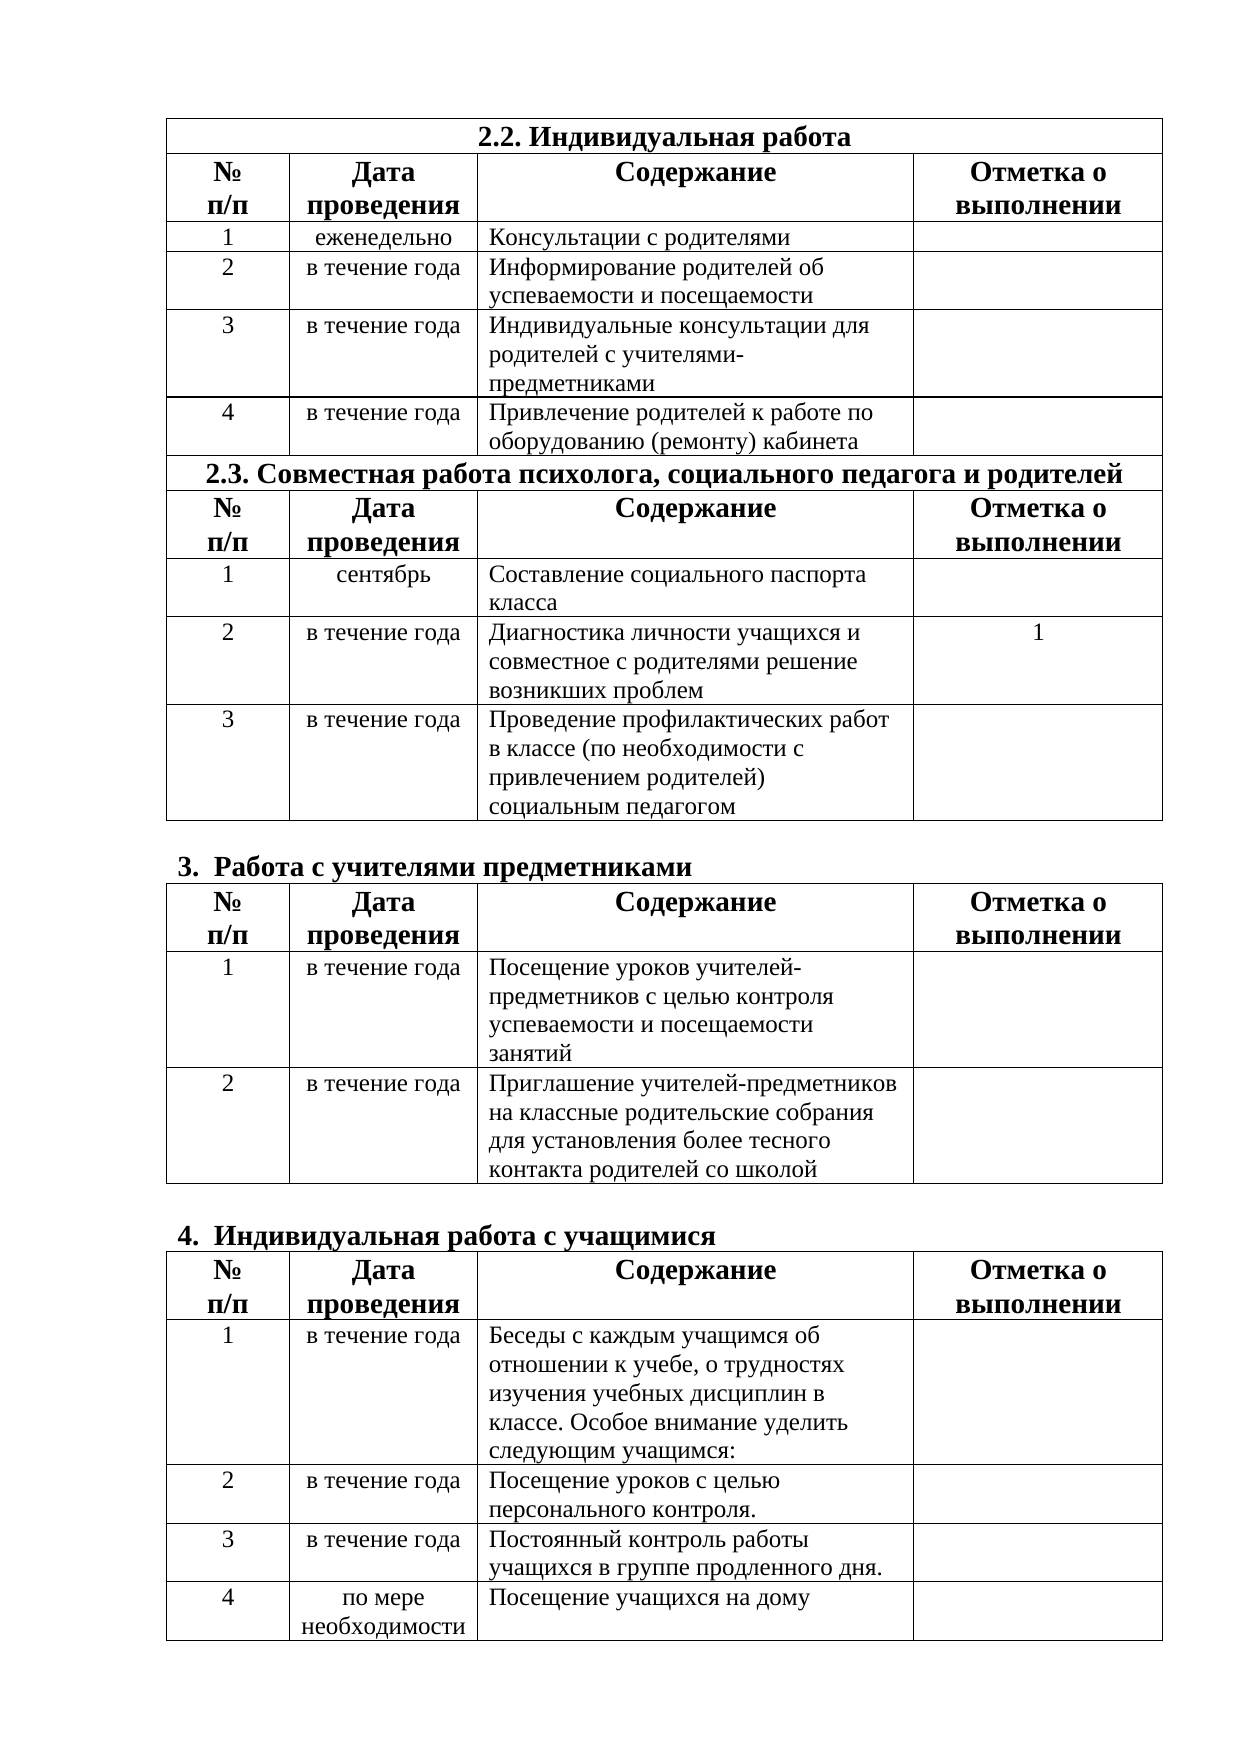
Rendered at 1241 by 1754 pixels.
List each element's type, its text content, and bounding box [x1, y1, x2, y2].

table_header Содержание [478, 1252, 913, 1319]
table_cell [914, 705, 1162, 819]
table_cell в течение года [290, 1068, 477, 1183]
table_header Дата проведения [290, 1252, 477, 1319]
table_cell № п/п [167, 491, 289, 558]
table_cell [914, 252, 1162, 309]
table_cell в течение года [290, 398, 477, 455]
table_cell в течение года [290, 1465, 477, 1523]
table_cell в течение года [290, 617, 477, 703]
table_cell [914, 222, 1162, 251]
table_cell 3 [167, 705, 289, 819]
table_cell 2 [167, 252, 289, 309]
table_header № п/п [167, 884, 289, 951]
table_cell в течение года [290, 952, 477, 1067]
table_cell [914, 310, 1162, 396]
table_cell [914, 1465, 1162, 1523]
table_cell еженедельно [290, 222, 477, 251]
table_cell Проведение профилактических работ в классе (по необходимости с привлечением родителей) социальным педагогом [478, 705, 913, 819]
table_cell сентябрь [290, 559, 477, 616]
table_cell в течение года [290, 1320, 477, 1464]
table_cell Индивидуальные консультации для родителей с учителями-предметниками [478, 310, 913, 396]
table_cell Дата проведения [290, 154, 477, 221]
table_cell 4 [167, 398, 289, 455]
text 3. Работа с учителями предметниками [177, 849, 1152, 883]
table_cell Составление социального паспорта класса [478, 559, 913, 616]
table_cell [914, 1582, 1162, 1640]
table_cell Содержание [478, 491, 913, 558]
table_cell 1 [167, 952, 289, 1067]
table_cell Посещение уроков с целью персонального контроля. [478, 1465, 913, 1523]
table_cell 1 [167, 1320, 289, 1464]
table_cell Привлечение родителей к работе по оборудованию (ремонту) кабинета [478, 398, 913, 455]
table_cell Отметка о выполнении [914, 491, 1162, 558]
table_cell Приглашение учителей-предметников на классные родительские собрания для установления более тесного контакта родителей со школой [478, 1068, 913, 1183]
table_cell [914, 952, 1162, 1067]
table_cell [914, 1320, 1162, 1464]
table_cell Содержание [478, 154, 913, 221]
table_cell 2.3. Совместная работа психолога, социального педагога и родителей [167, 456, 1162, 489]
table_cell [914, 1524, 1162, 1581]
table_cell 2.2. Индивидуальная работа [167, 119, 1162, 153]
table_cell Беседы с каждым учащимся об отношении к учебе, о трудностях изучения учебных дисциплин в классе. Особое внимание уделить следующим учащимся: [478, 1320, 913, 1464]
table_header Содержание [478, 884, 913, 951]
table_cell № п/п [167, 154, 289, 221]
table_cell 3 [167, 310, 289, 396]
table_cell Информирование родителей об успеваемости и посещаемости [478, 252, 913, 309]
table_header Дата проведения [290, 884, 477, 951]
table_cell 1 [914, 617, 1162, 703]
table_cell Посещение учащихся на дому [478, 1582, 913, 1640]
table_cell 3 [167, 1524, 289, 1581]
table_cell [914, 1068, 1162, 1183]
table_cell [914, 398, 1162, 455]
table_cell в течение года [290, 1524, 477, 1581]
table_header Отметка о выполнении [914, 1252, 1162, 1319]
table_cell по мере необходимости [290, 1582, 477, 1640]
table_cell 4 [167, 1582, 289, 1640]
table_cell 2 [167, 1465, 289, 1523]
table_cell 2 [167, 1068, 289, 1183]
table_cell 2 [167, 617, 289, 703]
table_cell в течение года [290, 252, 477, 309]
table_cell Посещение уроков учителей-предметников с целью контроля успеваемости и посещаемости занятий [478, 952, 913, 1067]
table_header Отметка о выполнении [914, 884, 1162, 951]
table_cell 1 [167, 222, 289, 251]
table_cell Постоянный контроль работы учащихся в группе продленного дня. [478, 1524, 913, 1581]
table_cell Дата проведения [290, 491, 477, 558]
table_cell Консультации с родителями [478, 222, 913, 251]
table_cell 1 [167, 559, 289, 616]
text 4. Индивидуальная работа с учащимися [177, 1218, 1152, 1251]
table_cell в течение года [290, 705, 477, 819]
table_cell Диагностика личности учащихся и совместное с родителями решение возникших проблем [478, 617, 913, 703]
table_cell в течение года [290, 310, 477, 396]
table_cell [914, 559, 1162, 616]
table_cell Отметка о выполнении [914, 154, 1162, 221]
table_header № п/п [167, 1252, 289, 1319]
